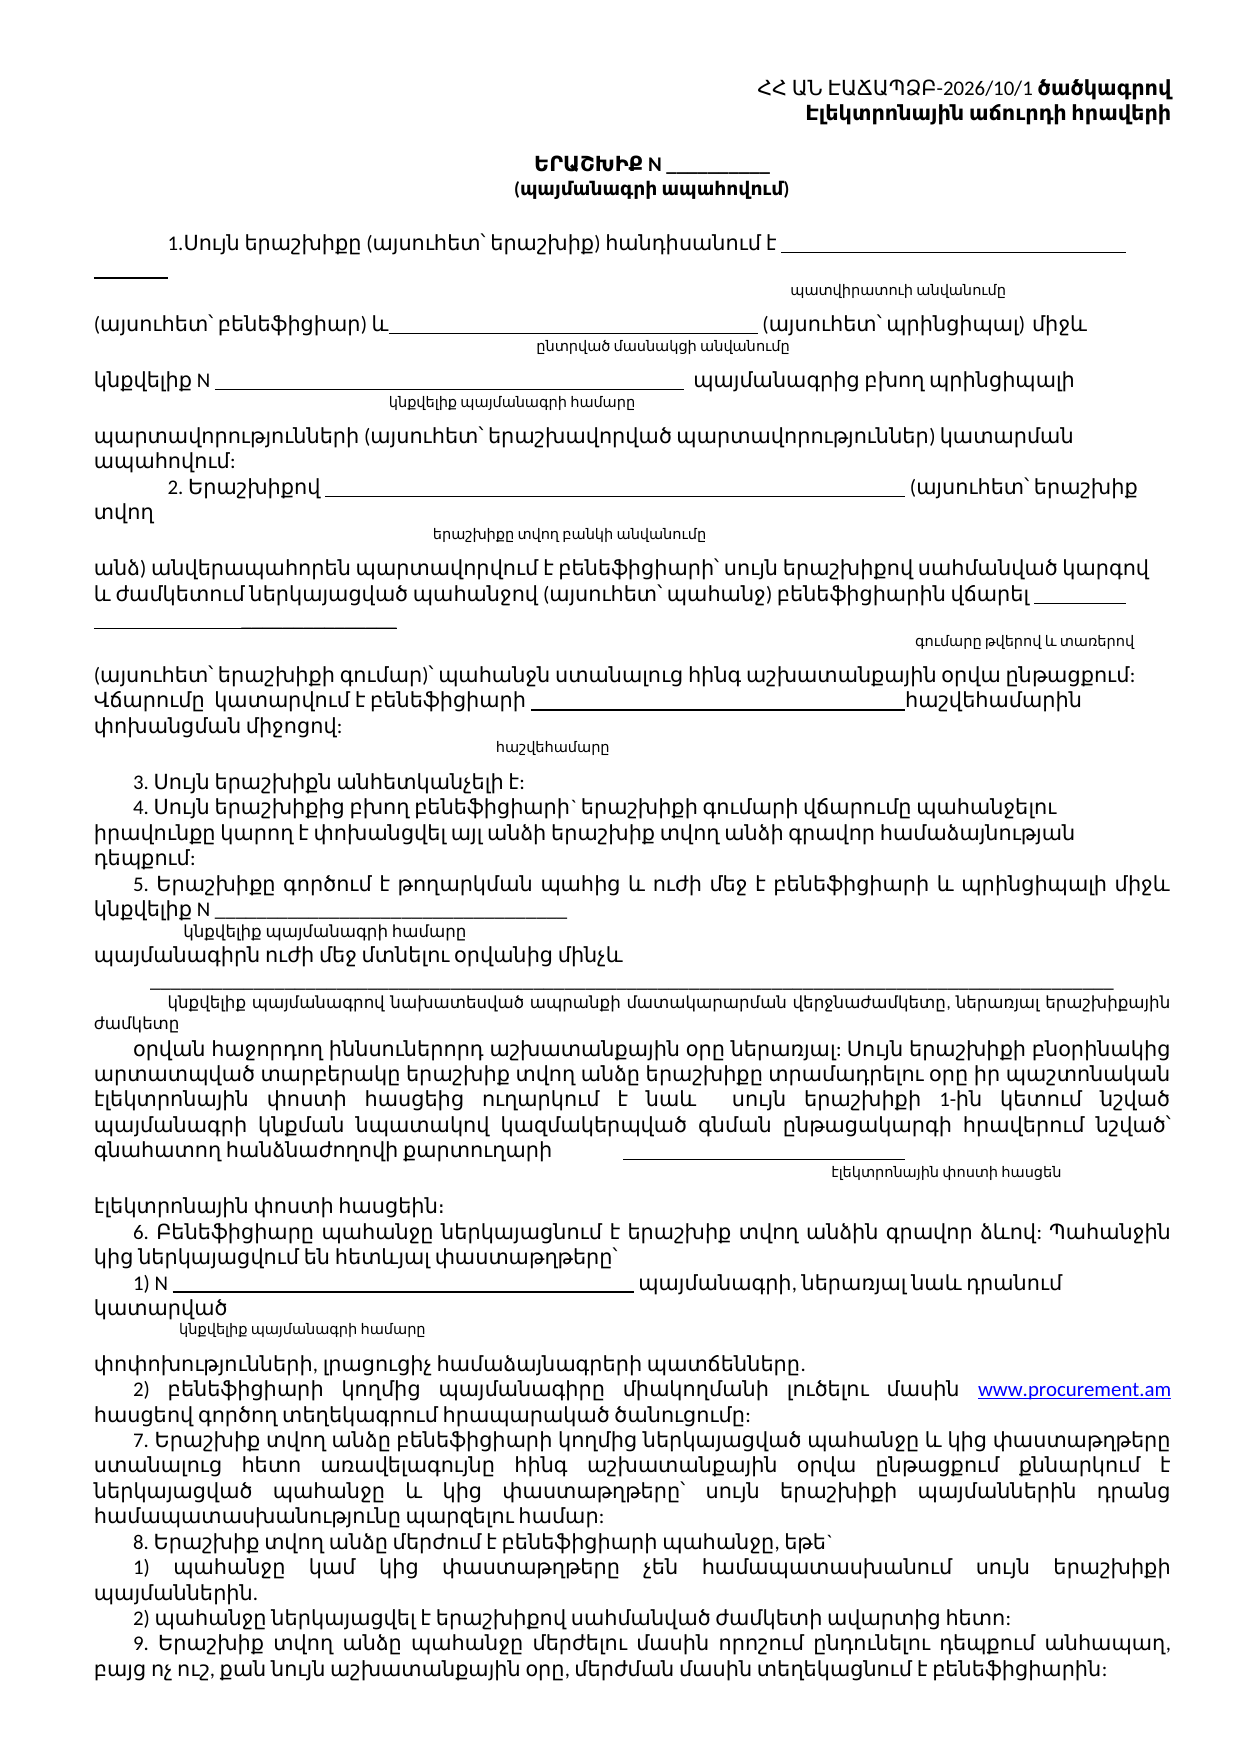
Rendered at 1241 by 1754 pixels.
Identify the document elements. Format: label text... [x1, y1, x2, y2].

text 2) բենեֆիցիարի կողմից պայմանագիրը միակողմանի լուծելու մասին www.procurement.am հասցեով գործող տեղեկագրում հրապարակած ծանուցումը: [94, 1376, 1171, 1427]
text 6. Բենեֆիցիարը պահանջը ներկայացնում է երաշխիք տվող անձին գրավոր ձևով: Պահանջին կից ներկայացվում են հետևյալ փաստաթղթերը՝ [94, 1219, 1171, 1270]
text փոփոխությունների, լրացուցիչ համաձայնագրերի պատճենները. [94, 1351, 1171, 1376]
text 5. Երաշխիքը գործում է թողարկման պահից և ուժի մեջ է բենեֆիցիարի և պրինցիպալի միջև կնքվելիք N __________________________________ [94, 871, 1171, 922]
text գումարը թվերով և տառերով [831, 632, 1171, 662]
text անձ) անվերապահորեն պարտավորվում է բենեֆիցիարի՝ սույն երաշխիքով սահմանված կարգով և ժամկետում ներկայացված պահանջով (այսուհետ՝ պահանջ) բենեֆիցիարին վճարել _______________ [94, 556, 1171, 632]
text պատվիրատուի անվանումը [684, 281, 1171, 311]
text (այսուհետ՝ բենեֆիցիար) և (այսուհետ՝ պրինցիպալ) միջև ընտրված մասնակցի անվանումը [94, 311, 1171, 367]
text հաշվեհամարը [94, 738, 1171, 769]
list _____________________________________________________________________________________________ [94, 967, 1171, 993]
text էլեկտրոնային փոստի հասցեին։ [94, 1193, 1171, 1219]
text 1) պահանջը կամ կից փաստաթղթերը չեն համապատասխանում սույն երաշխիքի պայմաններին. [94, 1554, 1171, 1605]
text պարտավորությունների (այսուհետ՝ երաշխավորված պարտավորություններ) կատարման ապահովում: [94, 423, 1171, 474]
text 2. Երաշխիքով (այսուհետ՝ երաշխիք տվող [94, 474, 1171, 525]
text 4. Սույն երաշխիքից բխող բենեֆիցիարի` երաշխիքի գումարի վճարումը պահանջելու իրավունքը կարող է փոխանցվել այլ անձի երաշխիք տվող անձի գրավոր համաձայնության դեպքում: [94, 794, 1171, 871]
text 2) պահանջը ներկայացվել է երաշխիքով սահմանված ժամկետի ավարտից հետո: [94, 1605, 1171, 1631]
text Էլեկտրոնային աճուրդի հրավերի [94, 100, 1171, 126]
text էլեկտրոնային փոստի հասցեն [94, 1163, 1171, 1193]
text 3. Սույն երաշխիքն անհետկանչելի է: [94, 769, 1171, 794]
text երաշխիքը տվող բանկի անվանումը [94, 525, 1171, 556]
text 1.Սույն երաշխիքը (այսուհետ՝ երաշխիք) հանդիսանում է [94, 230, 1171, 281]
text կնքվելիք պայմանագրի համարը [94, 393, 1171, 423]
text (պայմանագրի ապահովում) [94, 177, 1171, 199]
text 9. Երաշխիք տվող անձը պահանջը մերժելու մասին որոշում ընդունելու դեպքում անհապաղ, բայց ոչ ուշ, քան նույն աշխատանքային օրը, մերժման մասին տեղեկացնում է բենեֆիցիարին: [94, 1631, 1171, 1681]
list պայմանագիրն ուժի մեջ մտնելու օրվանից մինչև [94, 942, 1171, 967]
text 7. Երաշխիք տվող անձը բենեֆիցիարի կողմից ներկայացված պահանջը և կից փաստաթղթերը ստանալուց հետո առավելագույնը հինգ աշխատանքային օրվա ընթացքում քննարկում է ներկայացված պահանջը և կից փաստաթղթերը՝ սույն երաշխիքի պայմաններին դրանց համապատասխանությունը պարզելու համար: [94, 1427, 1171, 1529]
text 1) N պայմանագրի, ներառյալ նաև դրանում կատարված [94, 1270, 1171, 1321]
text ՀՀ ԱՆ ԷԱՃԱՊՁԲ-2026/10/1 ծածկագրով [94, 75, 1171, 100]
text կնքվելիք պայմանագրի համարը [94, 1321, 1171, 1351]
text 8. Երաշխիք տվող անձը մերժում է բենեֆիցիարի պահանջը, եթե` [94, 1529, 1171, 1554]
text կնքվելիք պայմանագրի համարը [94, 922, 1171, 942]
text օրվան հաջորդող իննսուներորդ աշխատանքային օրը ներառյալ: Սույն երաշխիքի բնօրինակից արտատպված տարբերակը երաշխիք տվող անձը երաշխիքը տրամադրելու օրը իր պաշտոնական էլեկտրոնային փոստի հասցեից ուղարկում է նաև սույն երաշխիքի 1-ին կետում նշված պայմանագրի կնքման նպատակով կազմակերպված գնման ընթացակարգի հրավերում նշված՝ գնահատող հանձնաժողովի քարտուղարի [94, 1036, 1171, 1163]
text (այսուհետ՝ երաշխիքի գումար)՝ պահանջն ստանալուց հինգ աշխատանքային օրվա ընթացքում: Վճարումը կատարվում է բենեֆիցիարի հաշվեհամարին փոխանցման միջոցով: [94, 662, 1171, 738]
list կնքվելիք պայմանագրով նախատեսված ապրանքի մատակարարման վերջնաժամկետը, ներառյալ երաշխիքային ժամկետը [94, 993, 1171, 1033]
text ԵՐԱՇԽԻՔ N __________ [94, 151, 1171, 177]
text կնքվելիք N պայմանագրից բխող պրինցիպալի [94, 367, 1171, 393]
